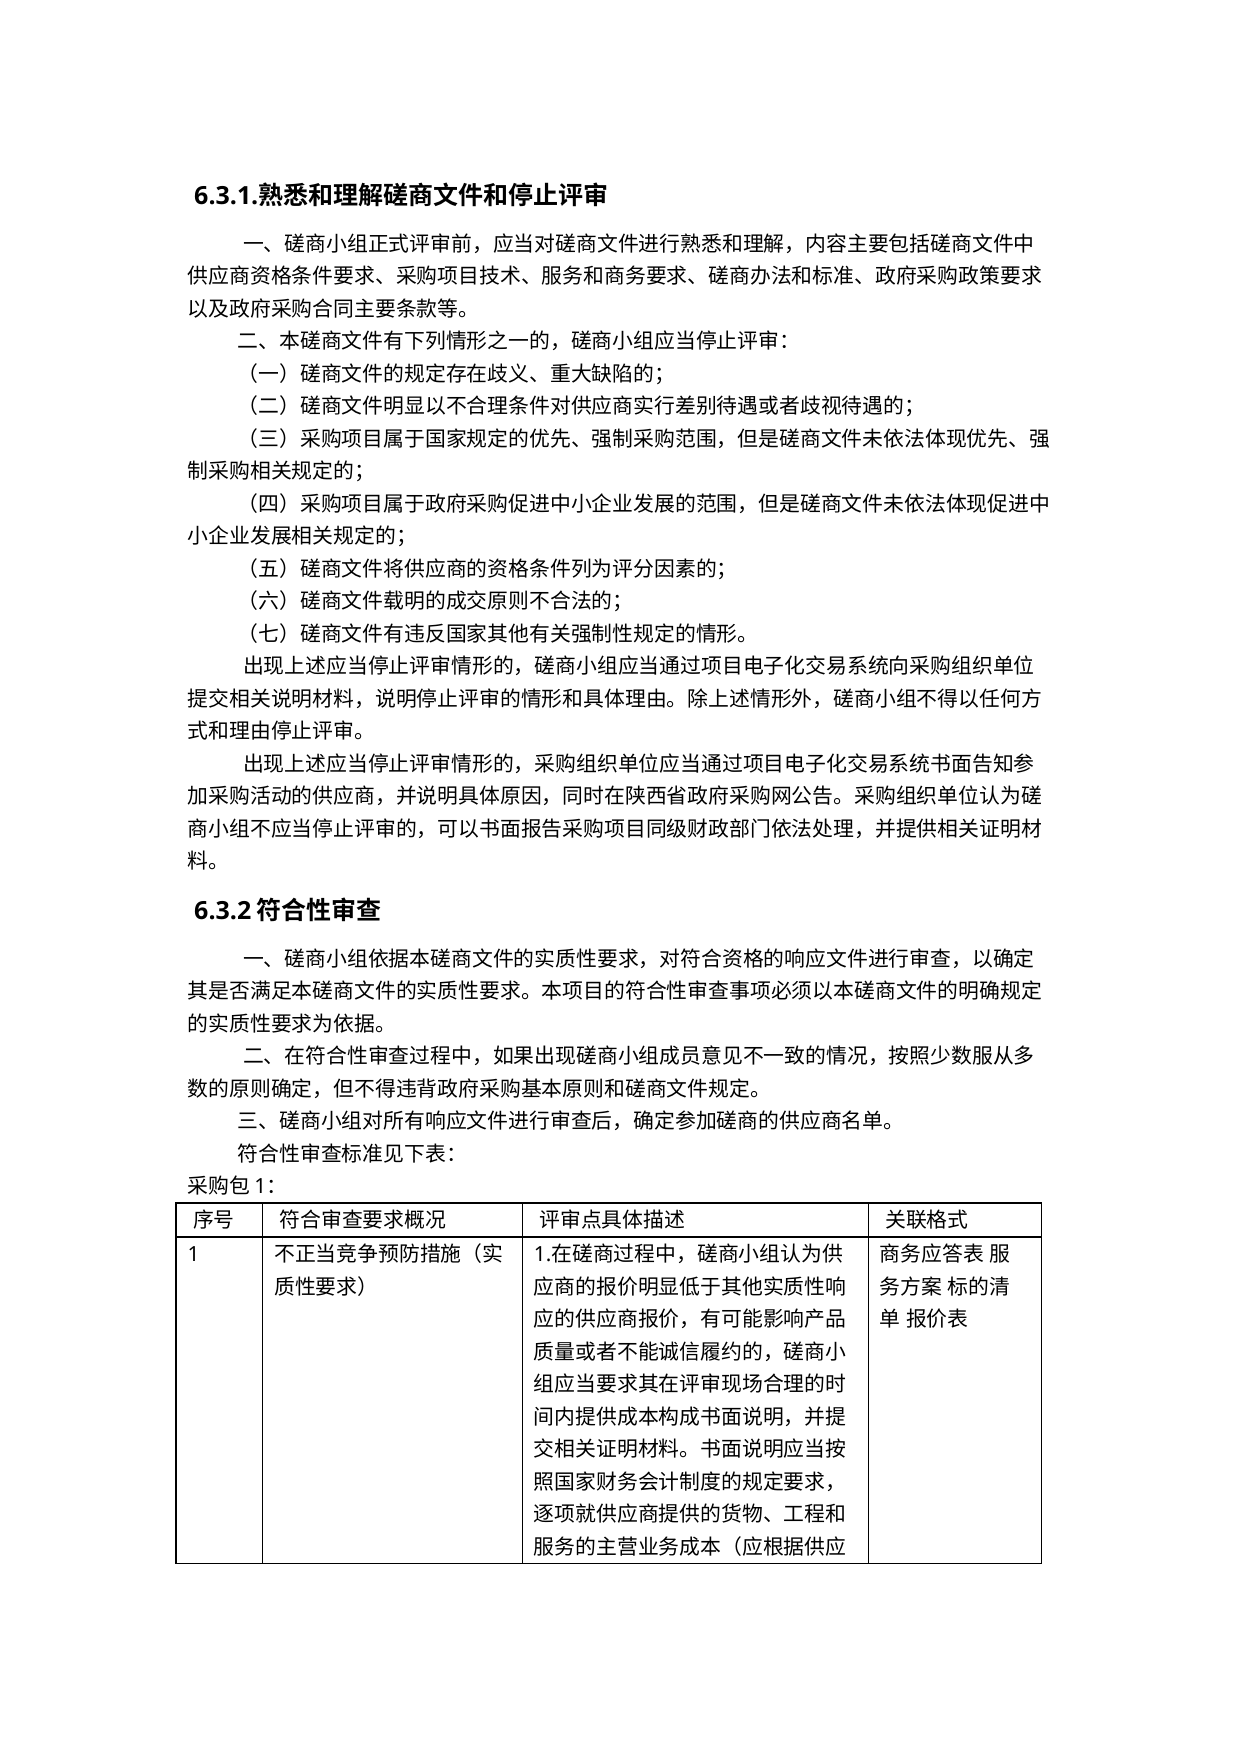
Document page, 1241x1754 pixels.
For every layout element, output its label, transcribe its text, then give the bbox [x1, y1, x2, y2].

table_header 评审点具体描述 [523, 1204, 868, 1236]
text 6.3.1.熟悉和理解磋商文件和停止评审 [187, 162, 1053, 227]
text 三、磋商小组对所有响应文件进行审查后，确定参加磋商的供应商名单。 [187, 1104, 1053, 1137]
text 6.3.2符合性审查 [187, 877, 1053, 942]
text （二）磋商文件明显以不合理条件对供应商实行差别待遇或者歧视待遇的； [187, 389, 1053, 422]
table_header 符合审查要求概况 [263, 1204, 522, 1236]
text 一、磋商小组依据本磋商文件的实质性要求，对符合资格的响应文件进行审查，以确定其是否满足本磋商文件的实质性要求。本项目的符合性审查事项必须以本磋商文件的明确规定的实质性要求为依据。 [187, 942, 1053, 1039]
text （一）磋商文件的规定存在歧义、重大缺陷的； [187, 357, 1053, 389]
table_cell 商务应答表 服务方案 标的清单 报价表 [869, 1238, 1041, 1563]
text （三）采购项目属于国家规定的优先、强制采购范围，但是磋商文件未依法体现优先、强制采购相关规定的； [187, 422, 1053, 487]
text （七）磋商文件有违反国家其他有关强制性规定的情形。 [187, 617, 1053, 649]
text （六）磋商文件载明的成交原则不合法的； [187, 584, 1053, 617]
text 出现上述应当停止评审情形的，磋商小组应当通过项目电子化交易系统向采购组织单位提交相关说明材料，说明停止评审的情形和具体理由。除上述情形外，磋商小组不得以任何方式和理由停止评审。 [187, 649, 1053, 747]
text 出现上述应当停止评审情形的，采购组织单位应当通过项目电子化交易系统书面告知参加采购活动的供应商，并说明具体原因，同时在陕西省政府采购网公告。采购组织单位认为磋商小组不应当停止评审的，可以书面报告采购项目同级财政部门依法处理，并提供相关证明材料。 [187, 747, 1053, 877]
table_header 关联格式 [869, 1204, 1041, 1236]
text 二、在符合性审查过程中，如果出现磋商小组成员意见不一致的情况，按照少数服从多数的原则确定，但不得违背政府采购基本原则和磋商文件规定。 [187, 1039, 1053, 1104]
text （五）磋商文件将供应商的资格条件列为评分因素的； [187, 552, 1053, 584]
table_cell 不正当竞争预防措施（实质性要求） [263, 1238, 522, 1563]
table_cell 1 [177, 1238, 262, 1563]
text 二、本磋商文件有下列情形之一的，磋商小组应当停止评审： [187, 324, 1053, 357]
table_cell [523, 1238, 868, 1563]
text （四）采购项目属于政府采购促进中小企业发展的范围，但是磋商文件未依法体现促进中小企业发展相关规定的； [187, 487, 1053, 552]
text 采购包1： [187, 1169, 1053, 1202]
table_header 序号 [177, 1204, 262, 1236]
text 符合性审查标准见下表： [187, 1137, 1053, 1169]
text 一、磋商小组正式评审前，应当对磋商文件进行熟悉和理解，内容主要包括磋商文件中供应商资格条件要求、采购项目技术、服务和商务要求、磋商办法和标准、政府采购政策要求以及政府采购合同主要条款等。 [187, 227, 1053, 324]
